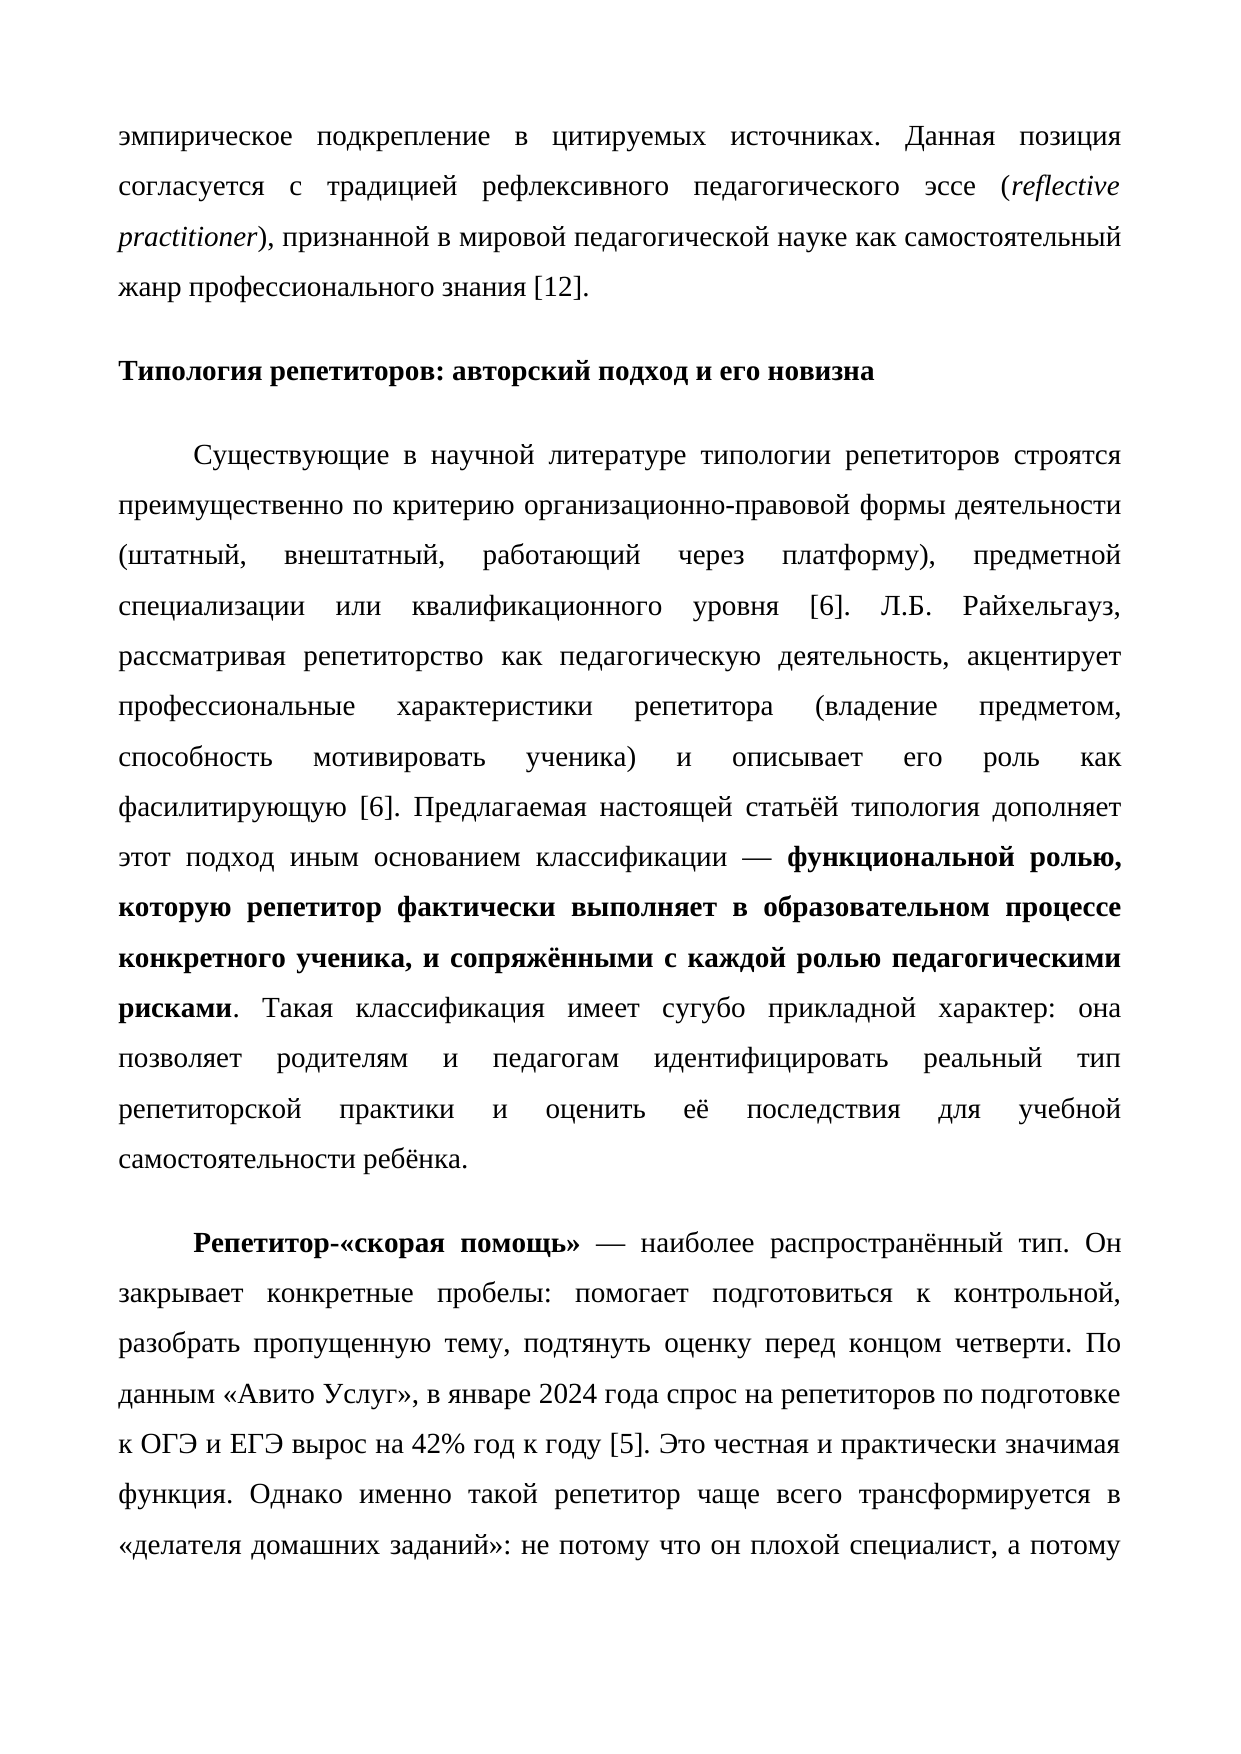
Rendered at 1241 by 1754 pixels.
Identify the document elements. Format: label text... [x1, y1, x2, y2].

text Типология репетиторов: авторский подход и его новизна [118, 353, 1122, 386]
text Существующие в научной литературе типологии репетиторов строятся преимущественно по критерию организационно-правовой формы деятельности (штатный, внештатный, работающий через платформу), предметной специализации или квалификационного уровня [6]. Л.Б. Райхельгауз, рассматривая репетиторство как педагогическую деятельность, акцентирует профессиональные характеристики репетитора (владение предметом, способность мотивировать ученика) и описывает его роль как фасилитирующую [6]. Предлагаемая настоящей статьёй типология дополняет этот подход иным основанием классификации — функциональной ролью, которую репетитор фактически выполняет в образовательном процессе конкретного ученика, и сопряжёнными с каждой ролью педагогическими рисками. Такая классификация имеет сугубо прикладной характер: она позволяет родителям и педагогам идентифицировать реальный тип репетиторской практики и оценить её последствия для учебной самостоятельности ребёнка. [118, 437, 1122, 1175]
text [118, 118, 1122, 303]
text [118, 1225, 1122, 1560]
